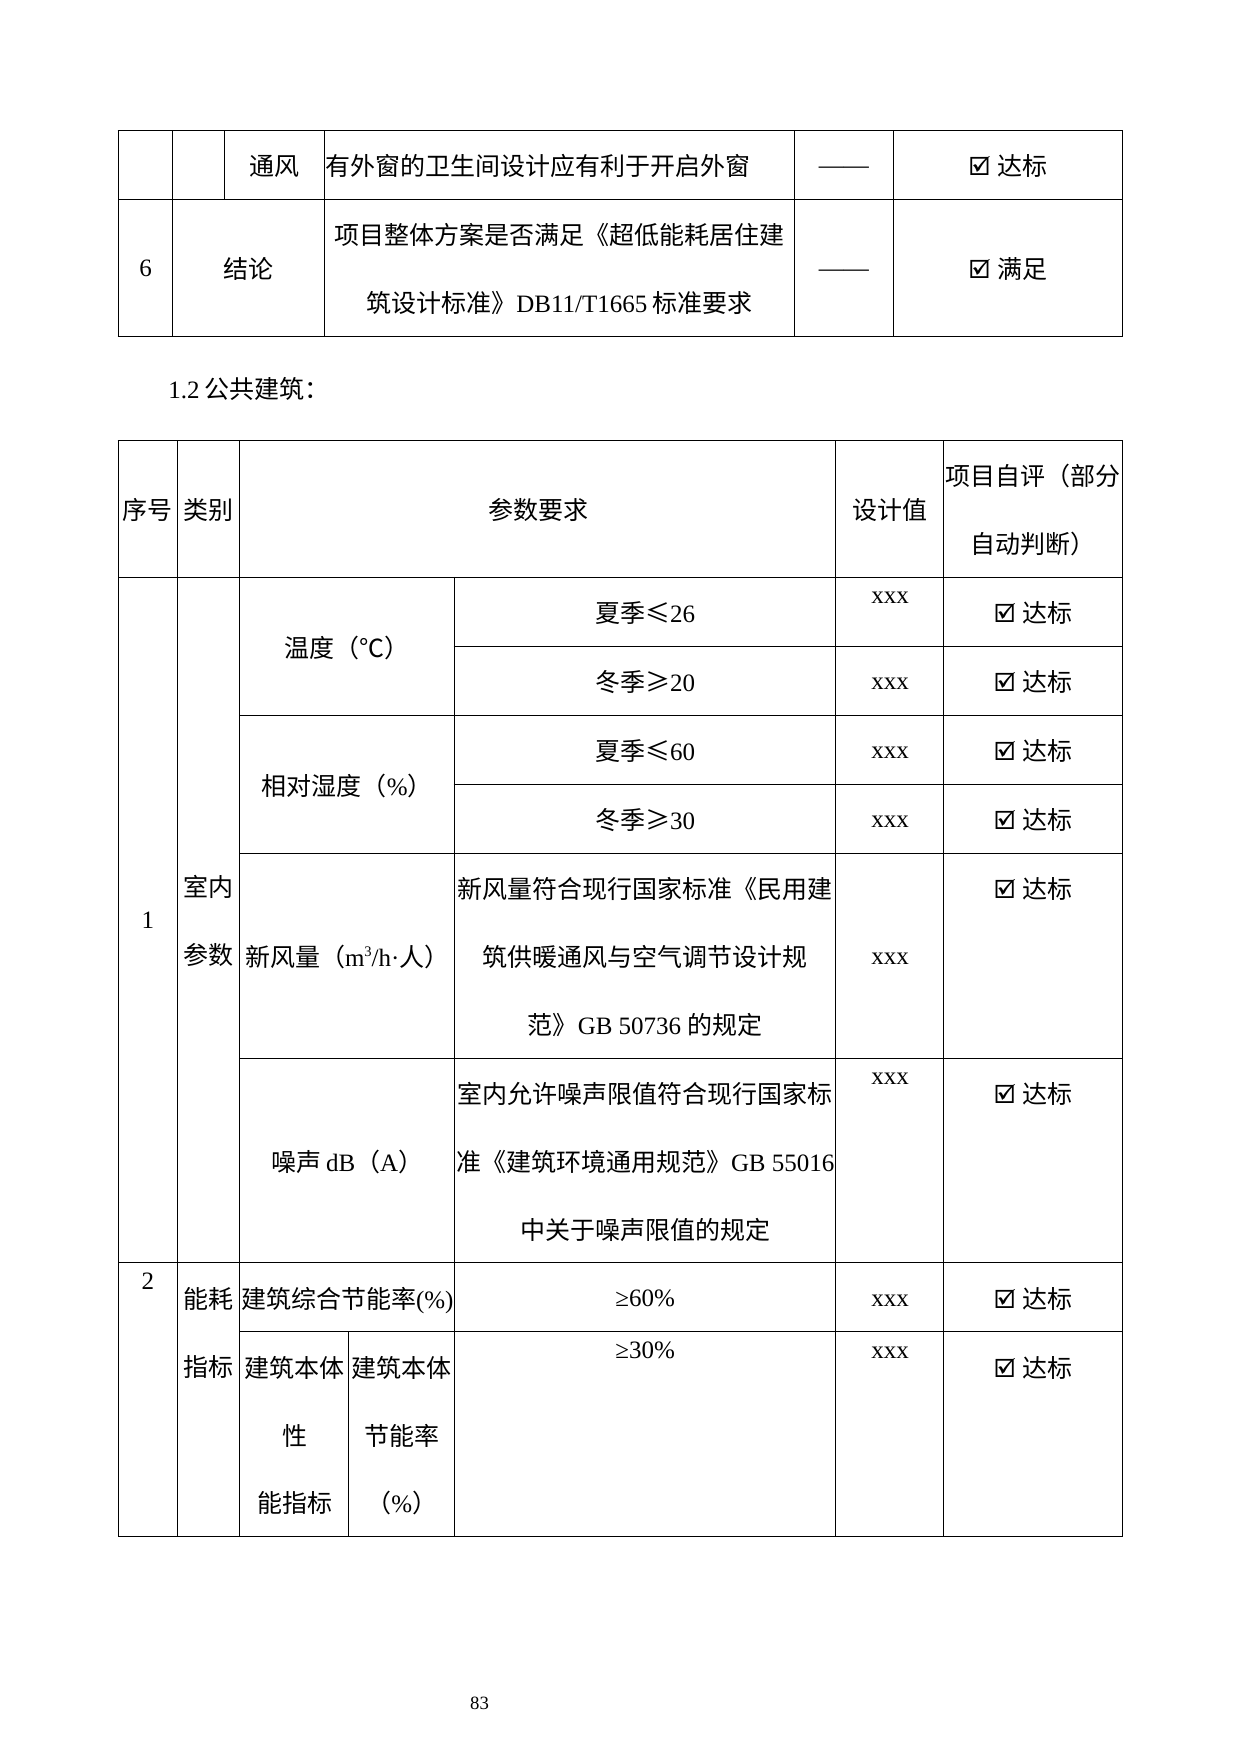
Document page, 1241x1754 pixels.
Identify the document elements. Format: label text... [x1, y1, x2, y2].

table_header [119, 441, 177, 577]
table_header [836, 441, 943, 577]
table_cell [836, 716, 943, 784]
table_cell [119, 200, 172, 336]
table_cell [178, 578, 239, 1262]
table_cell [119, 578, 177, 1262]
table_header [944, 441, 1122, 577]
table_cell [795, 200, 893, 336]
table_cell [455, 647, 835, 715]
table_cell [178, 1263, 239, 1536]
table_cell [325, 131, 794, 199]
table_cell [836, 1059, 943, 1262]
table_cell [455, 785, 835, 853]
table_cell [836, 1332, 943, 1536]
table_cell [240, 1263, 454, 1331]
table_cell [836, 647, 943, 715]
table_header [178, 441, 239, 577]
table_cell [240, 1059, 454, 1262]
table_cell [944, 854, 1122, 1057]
list 1.2公共建筑： [118, 354, 1122, 422]
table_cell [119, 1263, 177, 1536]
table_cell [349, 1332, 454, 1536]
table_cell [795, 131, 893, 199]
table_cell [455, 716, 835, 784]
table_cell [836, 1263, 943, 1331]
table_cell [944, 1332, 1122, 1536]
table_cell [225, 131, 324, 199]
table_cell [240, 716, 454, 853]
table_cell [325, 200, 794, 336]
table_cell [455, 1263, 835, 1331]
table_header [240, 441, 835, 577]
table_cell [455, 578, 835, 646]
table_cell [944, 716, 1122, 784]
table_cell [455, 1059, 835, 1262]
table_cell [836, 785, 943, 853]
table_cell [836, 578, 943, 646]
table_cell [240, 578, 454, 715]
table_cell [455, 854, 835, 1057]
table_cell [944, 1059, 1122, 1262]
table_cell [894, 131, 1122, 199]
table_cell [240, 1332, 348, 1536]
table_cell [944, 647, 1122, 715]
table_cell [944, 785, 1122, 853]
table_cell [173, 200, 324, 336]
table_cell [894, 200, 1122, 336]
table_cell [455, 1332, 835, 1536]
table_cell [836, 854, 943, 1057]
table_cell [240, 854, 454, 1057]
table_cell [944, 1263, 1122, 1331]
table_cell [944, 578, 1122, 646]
